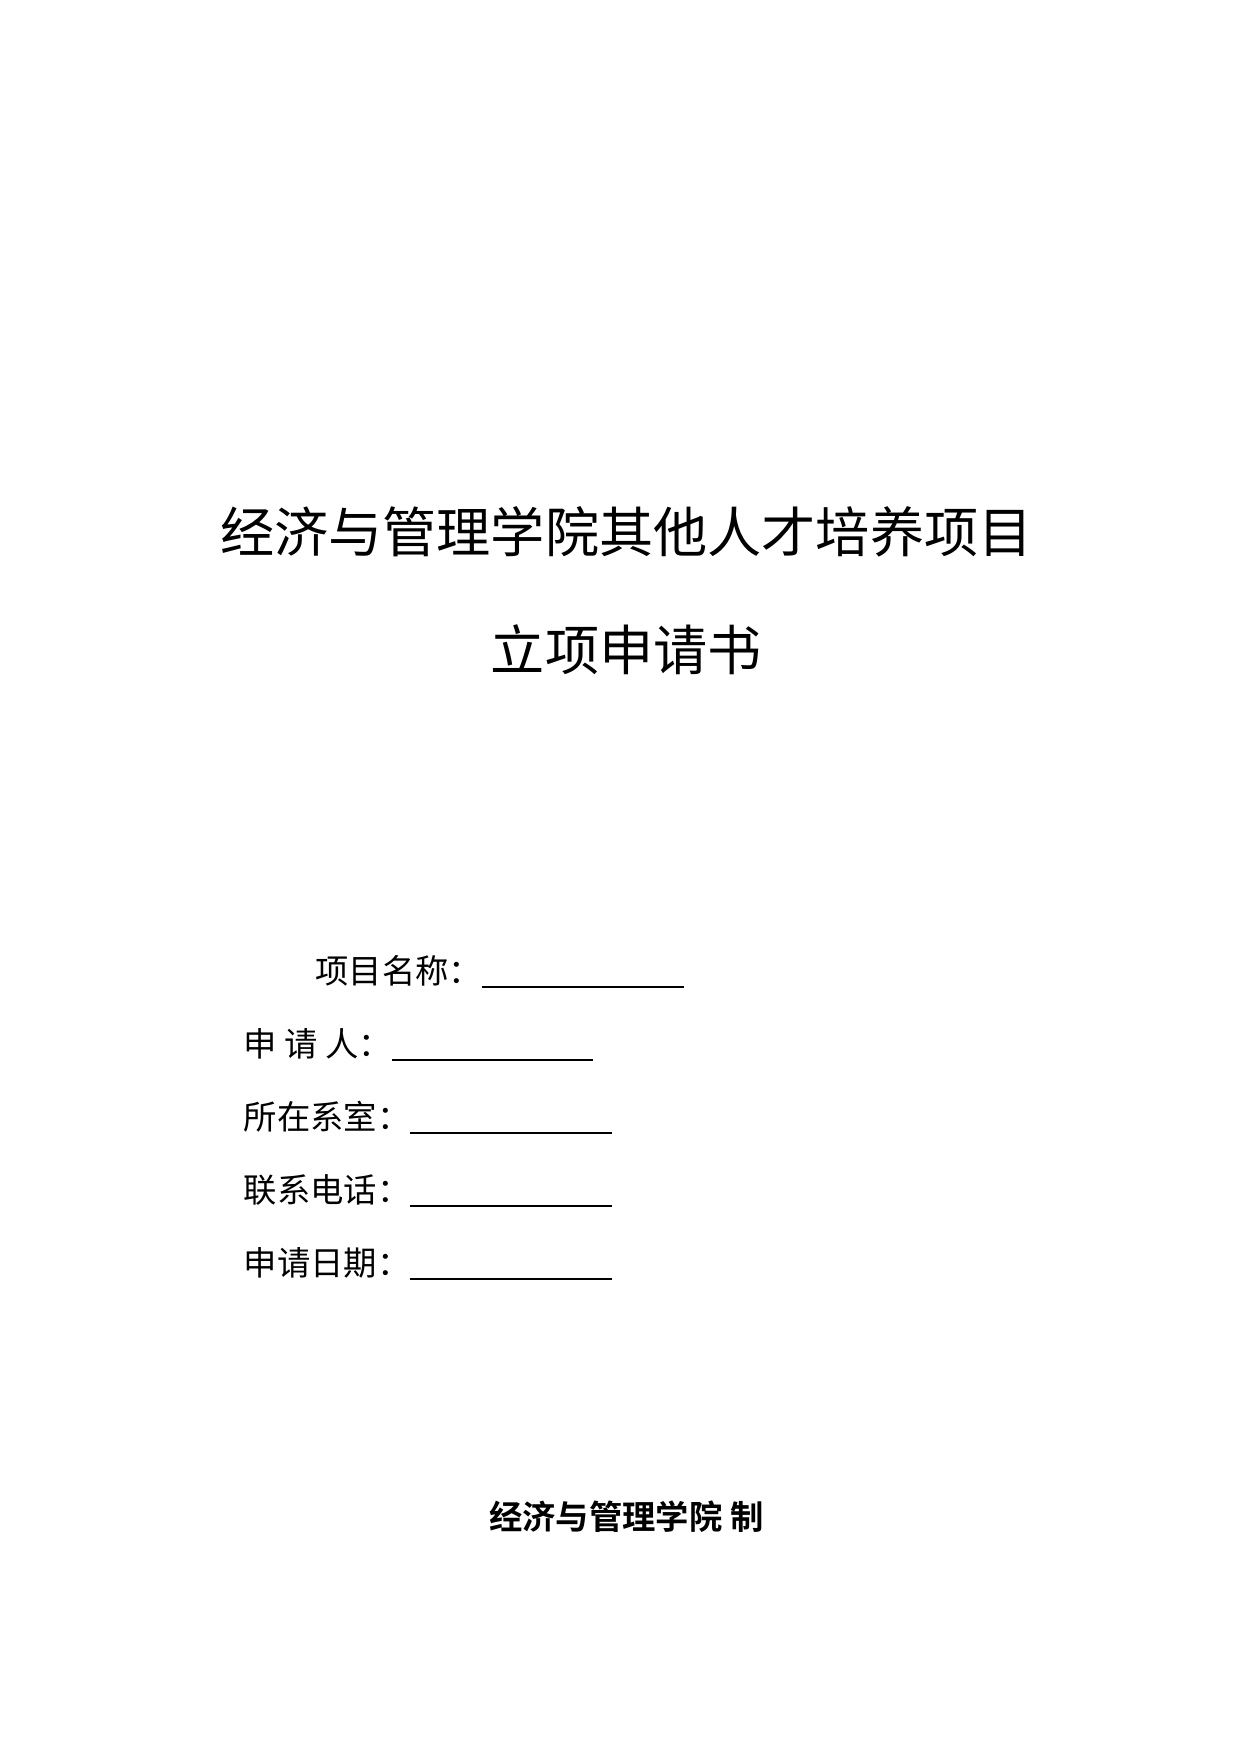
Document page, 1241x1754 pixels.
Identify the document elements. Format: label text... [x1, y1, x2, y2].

text 经济与管理学院 制 [165, 1489, 1087, 1539]
text 联系电话： [165, 1144, 1087, 1217]
text 申请日期： [165, 1217, 1087, 1289]
text 立项申请书 [165, 607, 1087, 686]
text 经济与管理学院其他人才培养项目 [165, 490, 1087, 568]
text 所在系室： [165, 1071, 1087, 1144]
text 项目名称： [165, 925, 1087, 998]
text 申 请 人： [165, 998, 1087, 1071]
